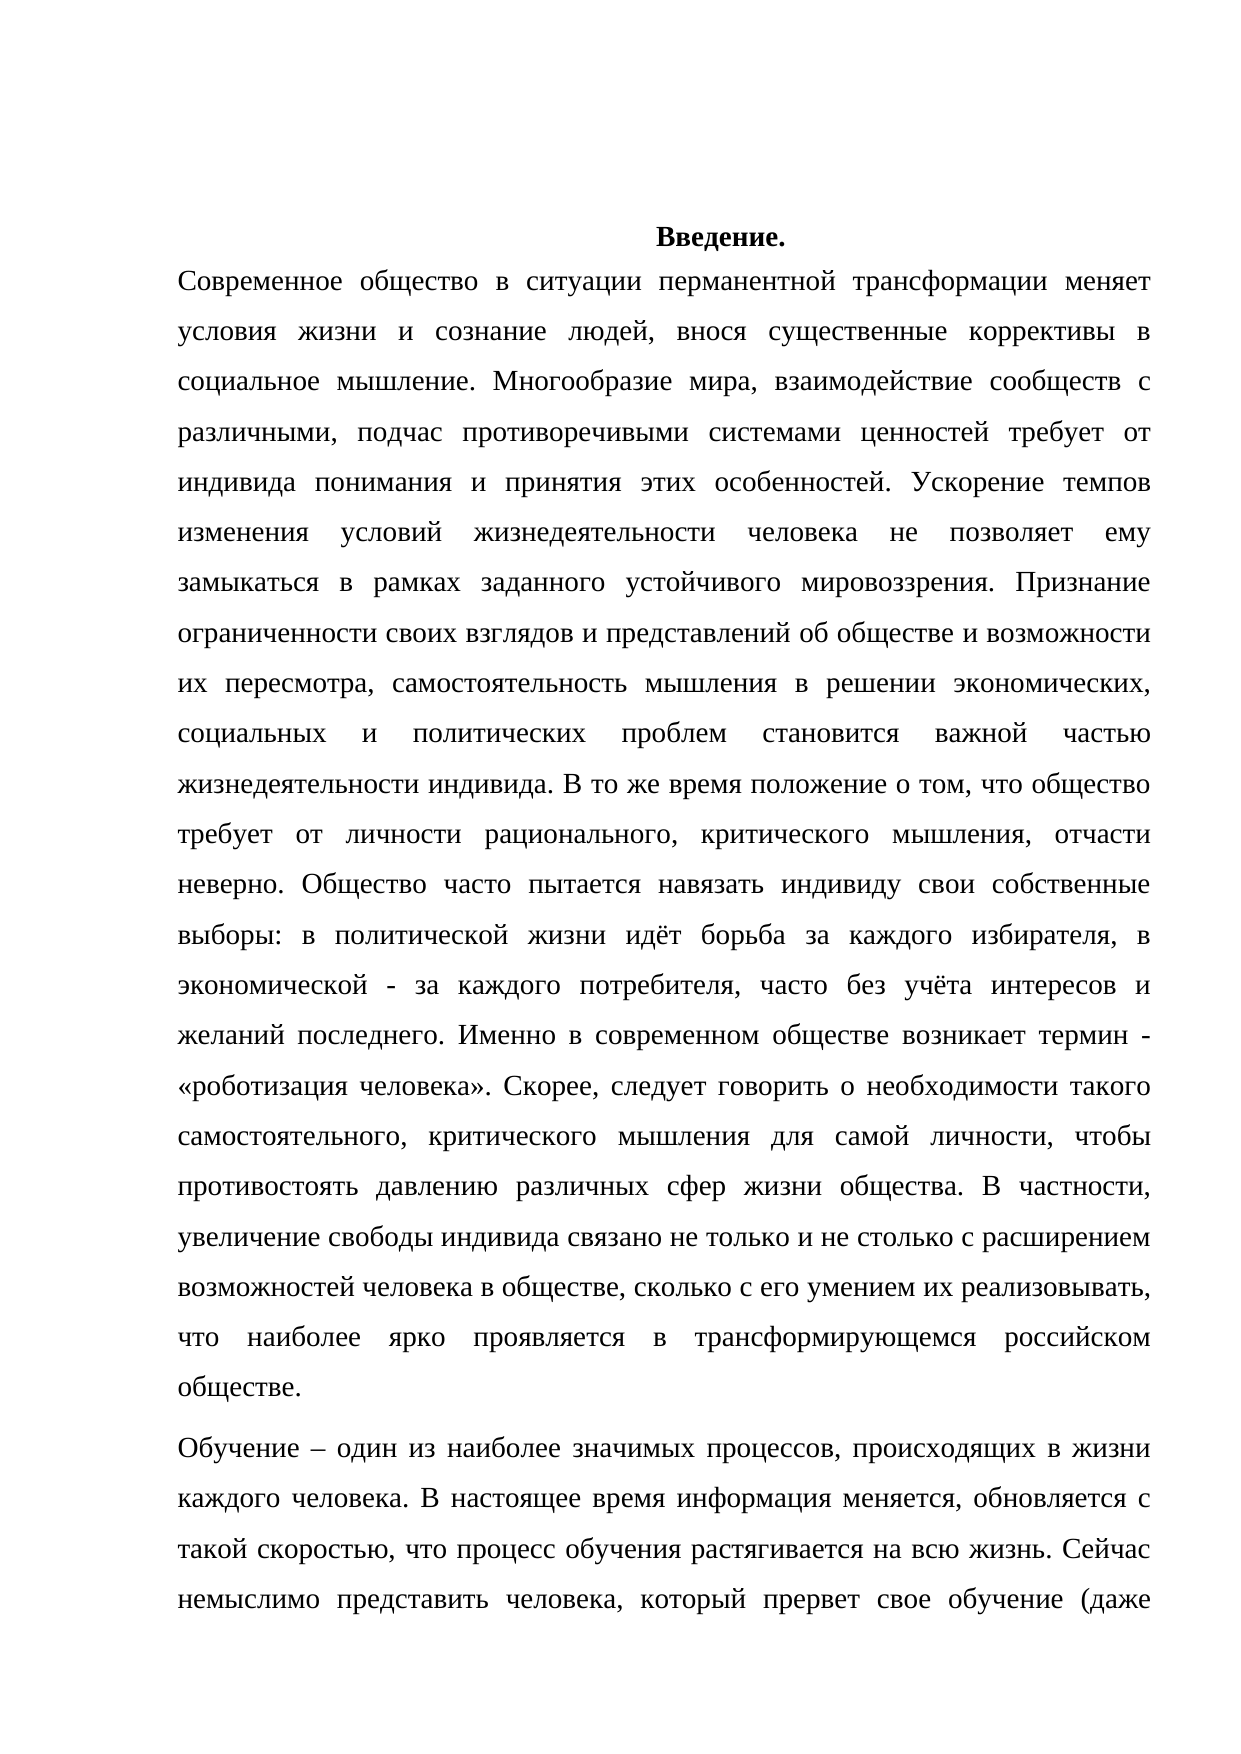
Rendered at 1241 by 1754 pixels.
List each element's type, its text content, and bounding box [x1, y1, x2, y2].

list Введение. [290, 219, 1152, 252]
text Современное общество в ситуации перманентной трансформации меняет условия жизни и сознание людей, внося существенные коррективы в социальное мышление. Многообразие мира, взаимодействие сообществ с различными, подчас противоречивыми системами ценностей требует от индивида понимания и принятия этих особенностей. Ускорение темпов изменения условий жизнедеятельности человека не позволяет ему замыкаться в рамках заданного устойчивого мировоззрения. Признание ограниченности своих взглядов и представлений об обществе и возможности их пересмотра, самостоятельность мышления в решении экономических, социальных и политических проблем становится важной частью жизнедеятельности индивида. В то же время положение о том, что общество требует от личности рационального, критического мышления, отчасти неверно. Общество часто пытается навязать индивиду свои собственные выборы: в политической жизни идёт борьба за каждого избирателя, в экономической - за каждого потребителя, часто без учёта интересов и желаний последнего. Именно в современном обществе возникает термин - «роботизация человека». Скорее, следует говорить о необходимости такого самостоятельного, критического мышления для самой личности, чтобы противостоять давлению различных сфер жизни общества. В частности, увеличение свободы индивида связано не только и не столько с расширением возможностей человека в обществе, сколько с его умением их реализовывать, что наиболее ярко проявляется в трансформирующемся российском обществе. [177, 263, 1152, 1403]
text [177, 1430, 1152, 1615]
